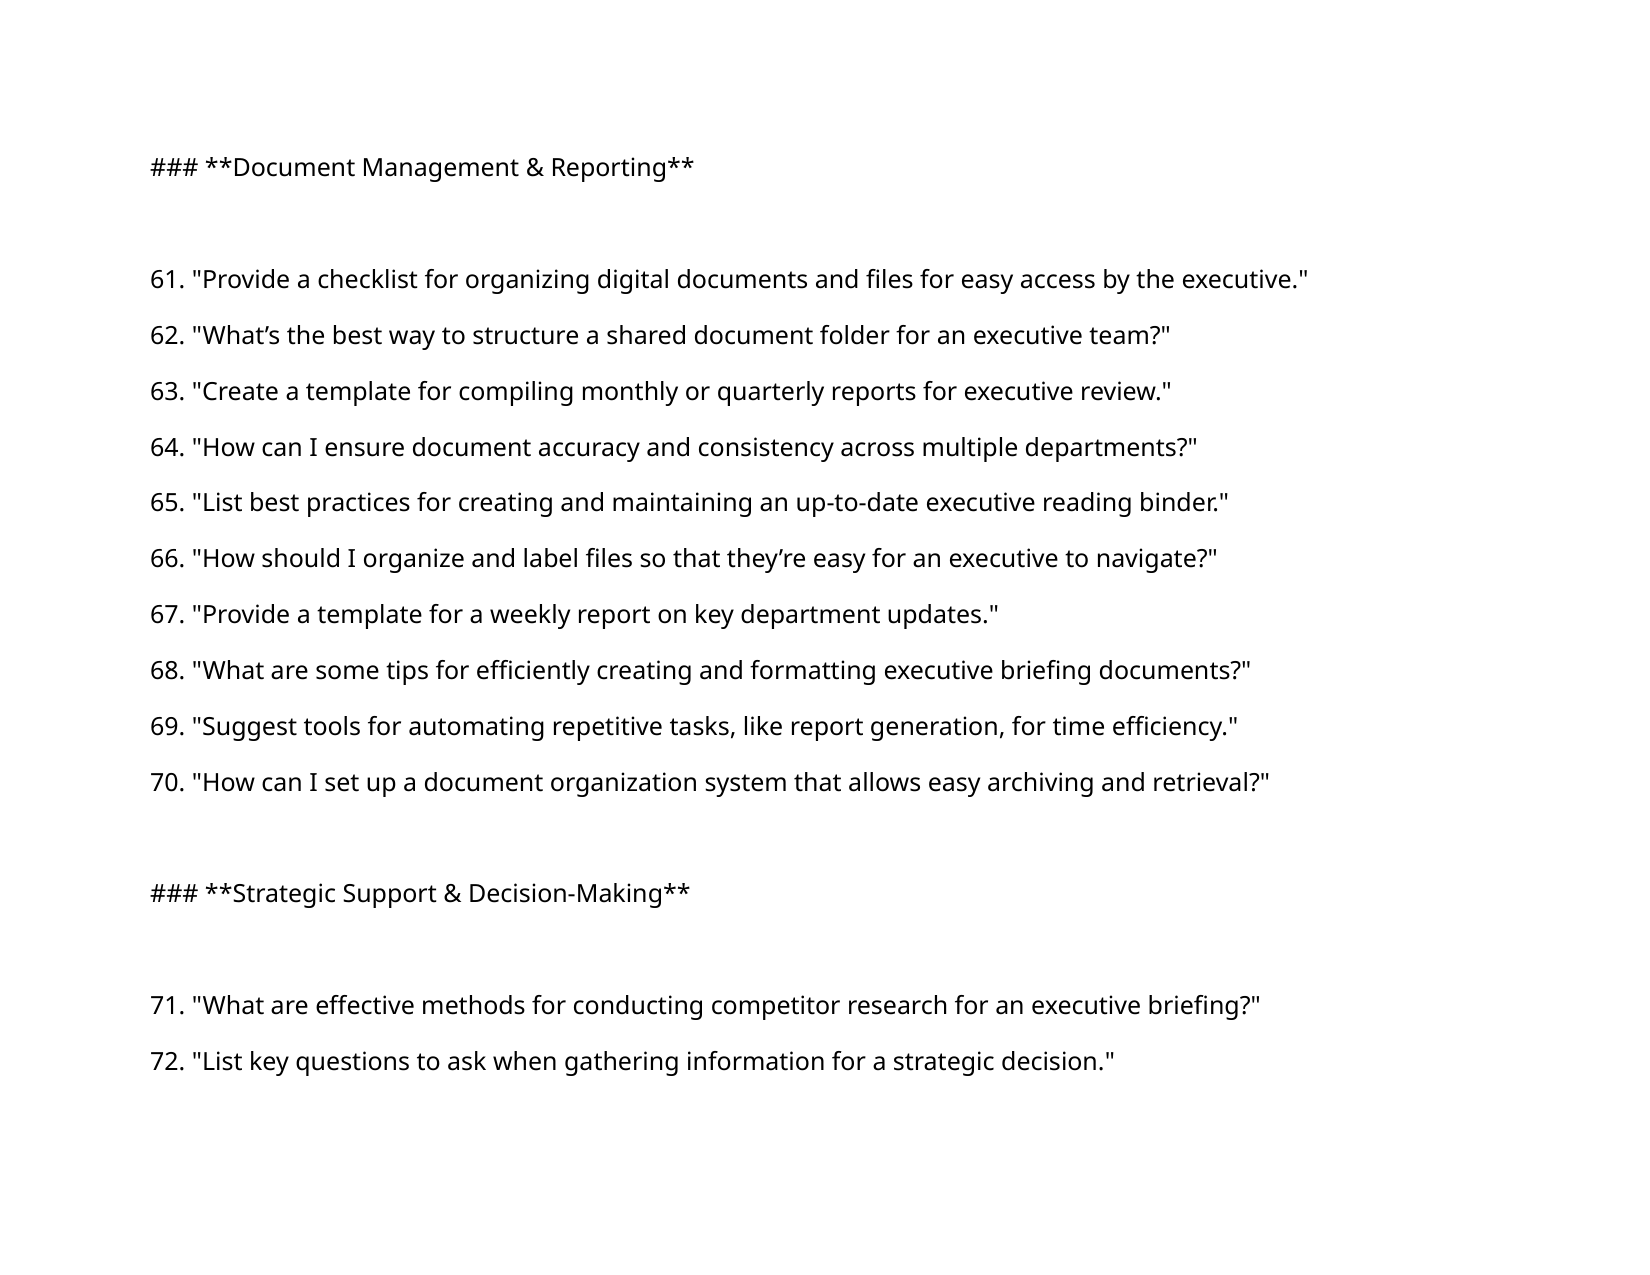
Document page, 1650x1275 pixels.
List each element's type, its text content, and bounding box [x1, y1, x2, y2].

text 67. "Provide a template for a weekly report on key department updates." [150, 597, 1500, 631]
text 72. "List key questions to ask when gathering information for a strategic decision." [150, 1043, 1500, 1077]
text 68. "What are some tips for efficiently creating and formatting executive briefing documents?" [150, 652, 1500, 687]
text 70. "How can I set up a document organization system that allows easy archiving and retrieval?" [150, 764, 1500, 798]
text 64. "How can I ensure document accuracy and consistency across multiple departments?" [150, 429, 1500, 463]
text 71. "What are effective methods for conducting competitor research for an executive briefing?" [150, 987, 1500, 1022]
text 69. "Suggest tools for automating repetitive tasks, like report generation, for time efficiency." [150, 708, 1500, 742]
text 62. "What’s the best way to structure a shared document folder for an executive team?" [150, 317, 1500, 352]
text 65. "List best practices for creating and maintaining an up-to-date executive reading binder." [150, 485, 1500, 519]
text ### **Strategic Support & Decision-Making** [150, 876, 1500, 910]
text 63. "Create a template for compiling monthly or quarterly reports for executive review." [150, 373, 1500, 407]
text ### **Document Management & Reporting** [150, 150, 1500, 184]
text 61. "Provide a checklist for organizing digital documents and files for easy access by the executive." [150, 262, 1500, 296]
text 66. "How should I organize and label files so that they’re easy for an executive to navigate?" [150, 541, 1500, 575]
